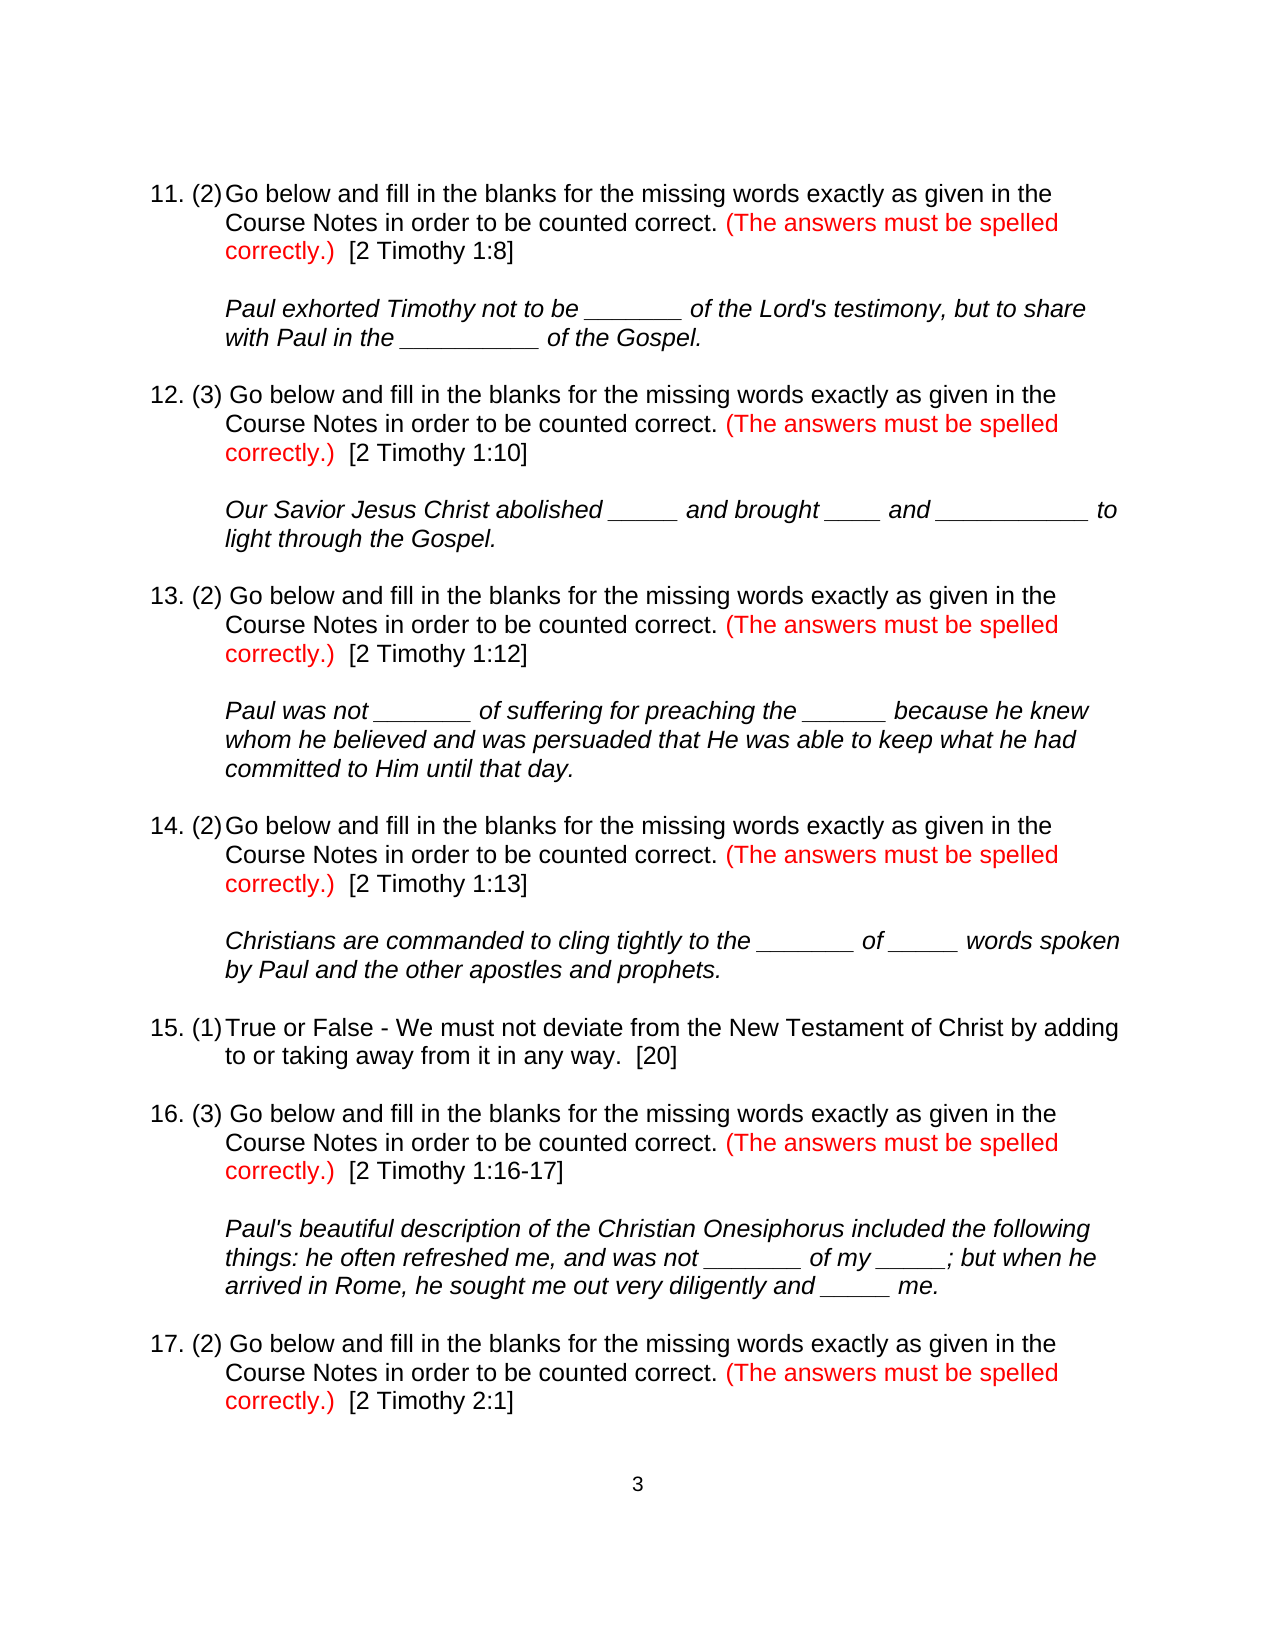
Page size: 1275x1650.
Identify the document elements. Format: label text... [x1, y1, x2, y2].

text 13. (2) Go below and fill in the blanks for the missing words exactly as given in the Course Notes in order to be counted correct. (The answers must be spelled correctly.) [2 Timothy 1:12] [150, 581, 1125, 667]
text 17. (2) Go below and fill in the blanks for the missing words exactly as given in the Course Notes in order to be counted correct. (The answers must be spelled correctly.) [2 Timothy 2:1] [150, 1329, 1125, 1415]
text Our Savior Jesus Christ abolished _____ and brought ____ and ___________ to light through the Gospel. [225, 495, 1125, 552]
text Paul exhorted Timothy not to be _______ of the Lord's testimony, but to share with Paul in the __________ of the Gospel. [225, 294, 1125, 351]
text Paul was not _______ of suffering for preaching the ______ because he knew whom he believed and was persuaded that He was able to keep what he had committed to Him until that day. [225, 696, 1125, 782]
text Christians are commanded to cling tightly to the _______ of _____ words spoken by Paul and the other apostles and prophets. [225, 926, 1125, 984]
text 11. (2) Go below and fill in the blanks for the missing words exactly as given in the Course Notes in order to be counted correct. (The answers must be spelled correctly.) [2 Timothy 1:8] [150, 179, 1125, 265]
text 14. (2) Go below and fill in the blanks for the missing words exactly as given in the Course Notes in order to be counted correct. (The answers must be spelled correctly.) [2 Timothy 1:13] [150, 811, 1125, 897]
text 16. (3) Go below and fill in the blanks for the missing words exactly as given in the Course Notes in order to be counted correct. (The answers must be spelled correctly.) [2 Timothy 1:16-17] [150, 1099, 1125, 1185]
text 15. (1) True or False - We must not deviate from the New Testament of Christ by adding to or taking away from it in any way. [20] [150, 1012, 1125, 1070]
text Paul's beautiful description of the Christian Onesiphorus included the following things: he often refreshed me, and was not _______ of my _____; but when he arrived in Rome, he sought me out very diligently and _____ me. [225, 1214, 1125, 1300]
text 12. (3) Go below and fill in the blanks for the missing words exactly as given in the Course Notes in order to be counted correct. (The answers must be spelled correctly.) [2 Timothy 1:10] [150, 380, 1125, 466]
